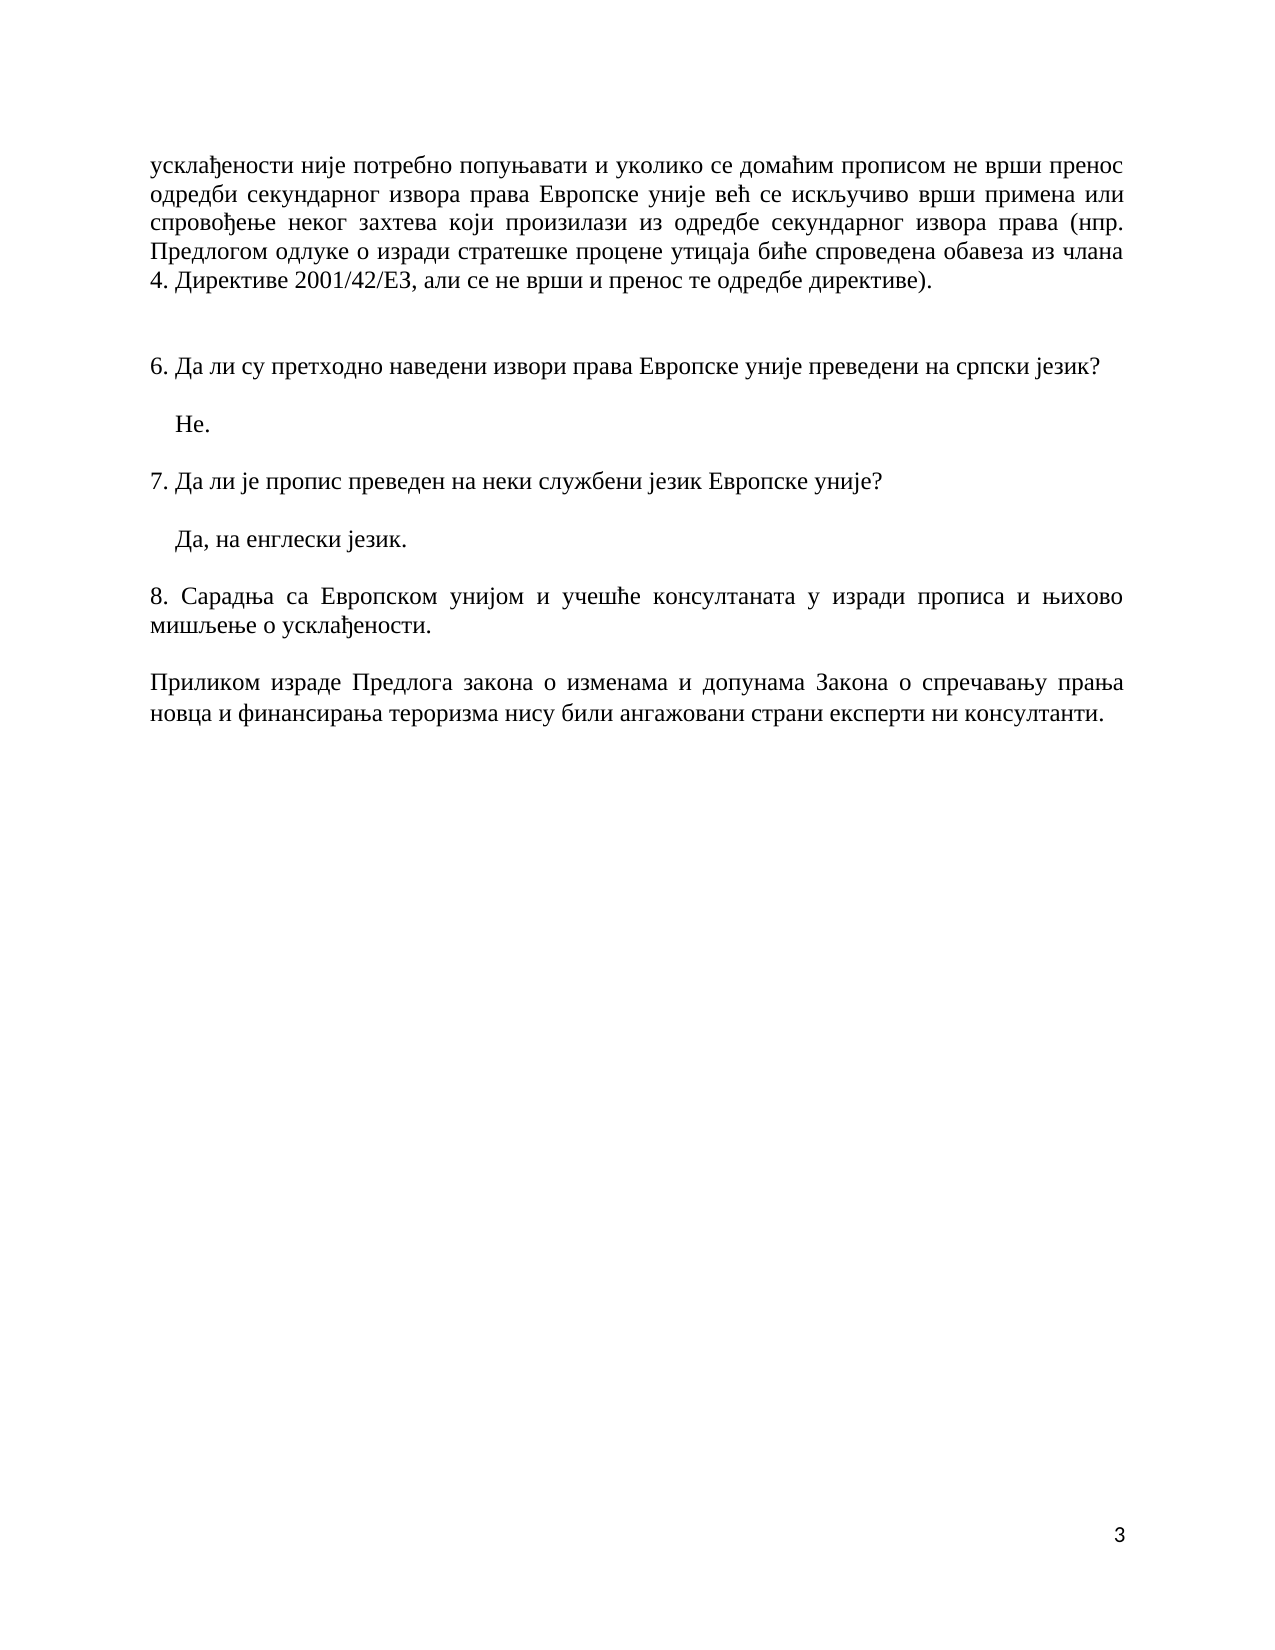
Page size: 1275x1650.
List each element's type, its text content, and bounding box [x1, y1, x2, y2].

text Да, на енглески језик. [150, 524, 1125, 552]
text 7. Да ли је пропис преведен на неки службени језик Европске уније? [150, 466, 1125, 495]
text Не. [150, 409, 1125, 437]
text Приликом израде Предлога закона о изменама и допунама Закона о спречавању прања новца и финансирања тероризма нису били ангажовани страни експерти ни консултанти. [150, 667, 1125, 727]
text 8. Сарадња са Европском унијом и учешће консултаната у изради прописа и њихово мишљење о усклађености. [150, 581, 1125, 639]
text 6. Да ли су претходно наведени извори права Европске уније преведени на српски језик? [150, 351, 1125, 380]
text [150, 150, 1125, 294]
